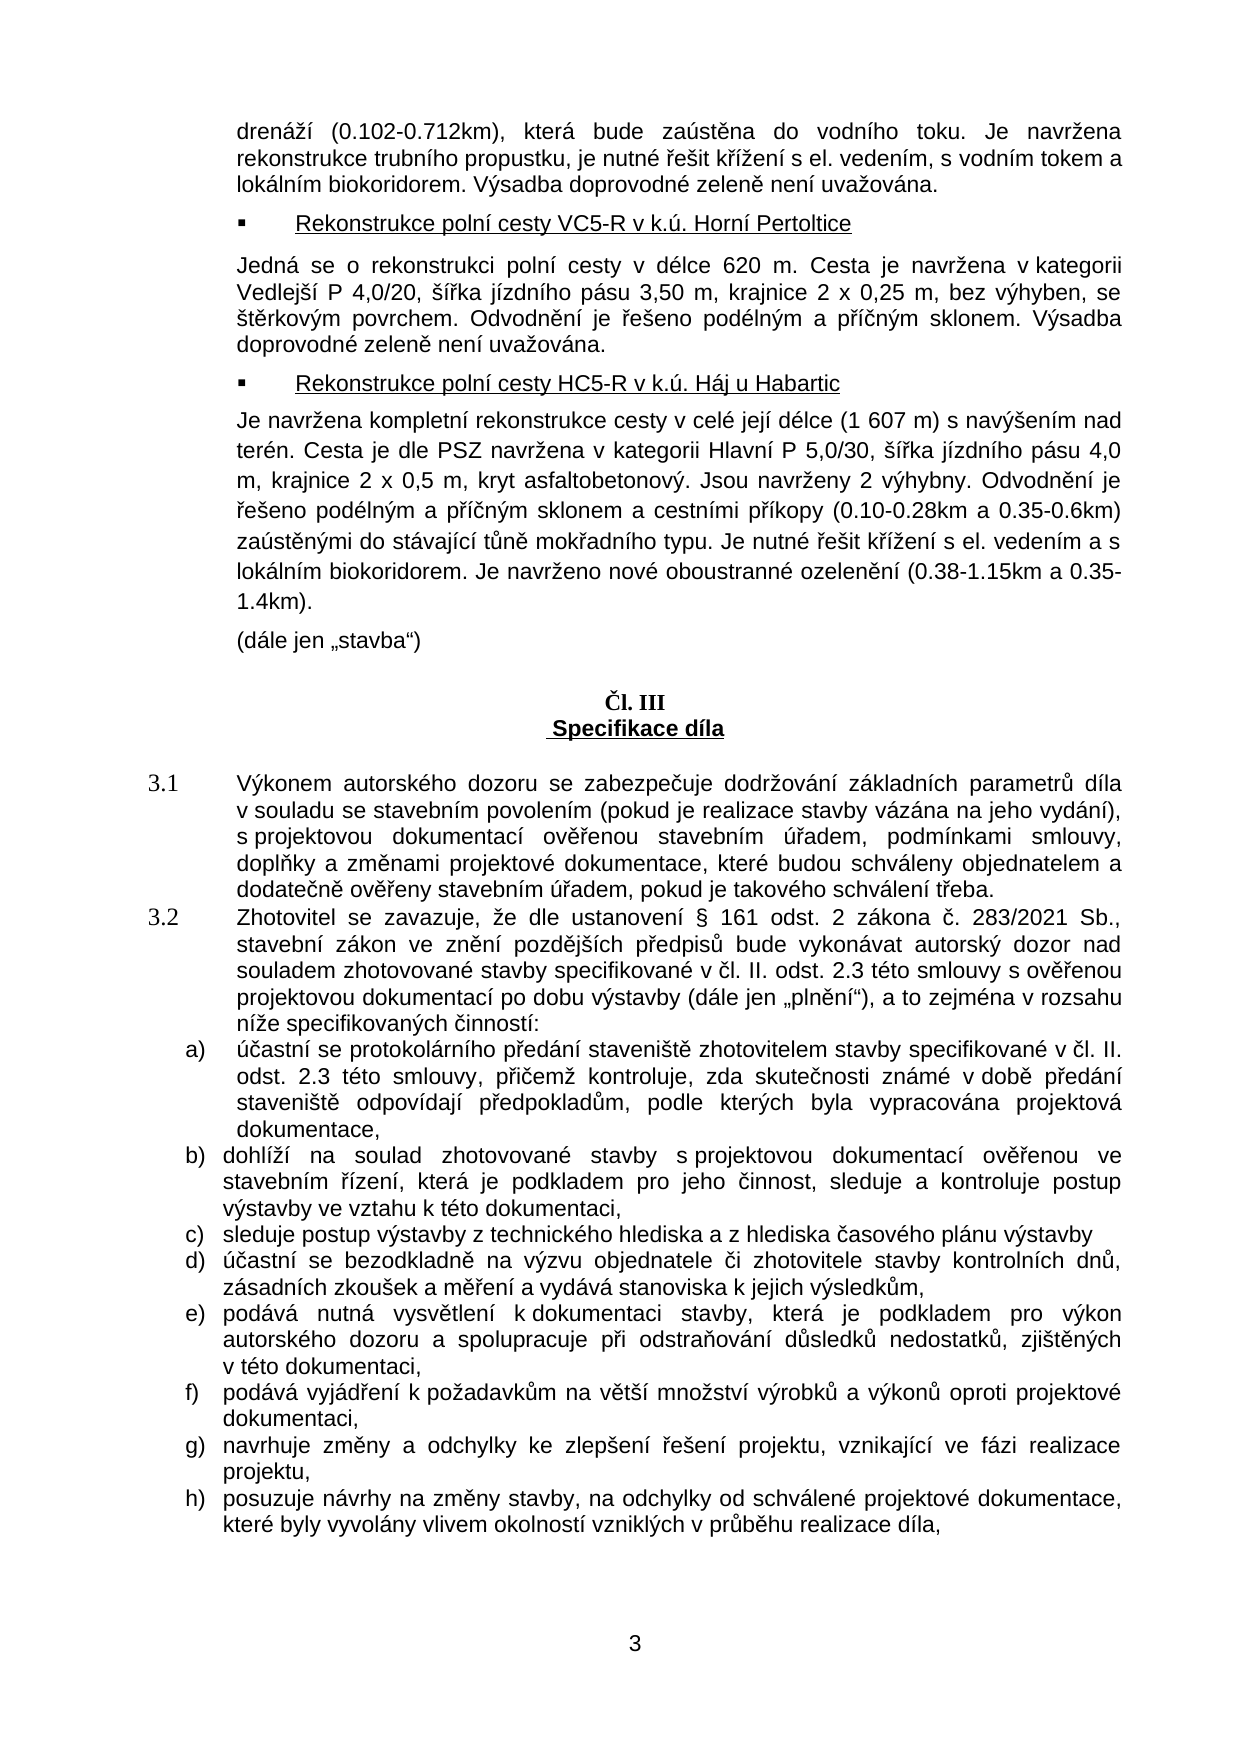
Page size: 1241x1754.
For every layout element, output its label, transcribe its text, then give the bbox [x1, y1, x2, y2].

list účastní se bezodkladně na výzvu objednatele či zhotovitele stavby kontrolních dnů, zásadních zkoušek a měření a vydává stanoviska k jejich výsledkům, [185, 1247, 1122, 1300]
list posuzuje návrhy na změny stavby, na odchylky od schválené projektové dokumentace, které byly vyvolány vlivem okolností vzniklých v průběhu realizace díla, [185, 1484, 1122, 1537]
list podává nutná vysvětlení k dokumentaci stavby, která je podkladem pro výkon autorského dozoru a spolupracuje při odstraňování důsledků nedostatků, zjištěných v této dokumentaci, [185, 1300, 1122, 1379]
text Čl. III [148, 689, 1122, 715]
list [236, 118, 1122, 197]
list Výkonem autorského dozoru se zabezpečuje dodržování základních parametrů díla v souladu se stavebním povolením (pokud je realizace stavby vázána na jeho vydání), s projektovou dokumentací ověřenou stavebním úřadem, podmínkami smlouvy, doplňky a změnami projektové dokumentace, které budou schváleny objednatelem a dodatečně ověřeny stavebním úřadem, pokud je takového schválení třeba. [148, 768, 1122, 902]
list Rekonstrukce polní cesty VC5-R v k.ú. Horní Pertoltice [236, 210, 1122, 236]
text Specifikace díla [148, 715, 1122, 742]
list Jedná se o rekonstrukci polní cesty v délce 620 m. Cesta je navržena v kategorii Vedlejší P 4,0/20, šířka jízdního pásu 3,50 m, krajnice 2 x 0,25 m, bez výhyben, se štěrkovým povrchem. Odvodnění je řešeno podélným a příčným sklonem. Výsadba doprovodné zeleně není uvažována. [236, 252, 1122, 358]
list podává vyjádření k požadavkům na větší množství výrobků a výkonů oproti projektové dokumentaci, [185, 1379, 1122, 1432]
list účastní se protokolárního předání staveniště zhotovitelem stavby specifikované v čl. II. odst. 2.3 této smlouvy, přičemž kontroluje, zda skutečnosti známé v době předání staveniště odpovídají předpokladům, podle kterých byla vypracována projektová dokumentace, [185, 1036, 1122, 1142]
list navrhuje změny a odchylky ke zlepšení řešení projektu, vznikající ve fázi realizace projektu, [185, 1432, 1122, 1484]
text (dále jen „stavba“) [192, 624, 1122, 654]
list Rekonstrukce polní cesty HC5-R v k.ú. Háj u Habartic [236, 370, 1122, 397]
text Je navržena kompletní rekonstrukce cesty v celé její délce (1 607 m) s navýšením nad terén. Cesta je dle PSZ navržena v kategorii Hlavní P 5,0/30, šířka jízdního pásu 4,0 m, krajnice 2 x 0,5 m, kryt asfaltobetonový. Jsou navrženy 2 výhybny. Odvodnění je řešeno podélným a příčným sklonem a cestními příkopy (0.10-0.28km a 0.35-0.6km) zaústěnými do stávající tůně mokřadního typu. Je nutné řešit křížení s el. vedením a s lokálním biokoridorem. Je navrženo nové oboustranné ozelenění (0.38-1.15km a 0.35-1.4km). [236, 407, 1122, 614]
list sleduje postup výstavby z technického hlediska a z hlediska časového plánu výstavby [185, 1221, 1122, 1247]
list Zhotovitel se zavazuje, že dle ustanovení § 161 odst. 2 zákona č. 283/2021 Sb., stavební zákon ve znění pozdějších předpisů bude vykonávat autorský dozor nad souladem zhotovované stavby specifikované v čl. II. odst. 2.3 této smlouvy s ověřenou projektovou dokumentací po dobu výstavby (dále jen „plnění“), a to zejména v rozsahu níže specifikovaných činností: [148, 902, 1122, 1036]
list dohlíží na soulad zhotovované stavby s projektovou dokumentací ověřenou ve stavebním řízení, která je podkladem pro jeho činnost, sleduje a kontroluje postup výstavby ve vztahu k této dokumentaci, [185, 1142, 1122, 1221]
